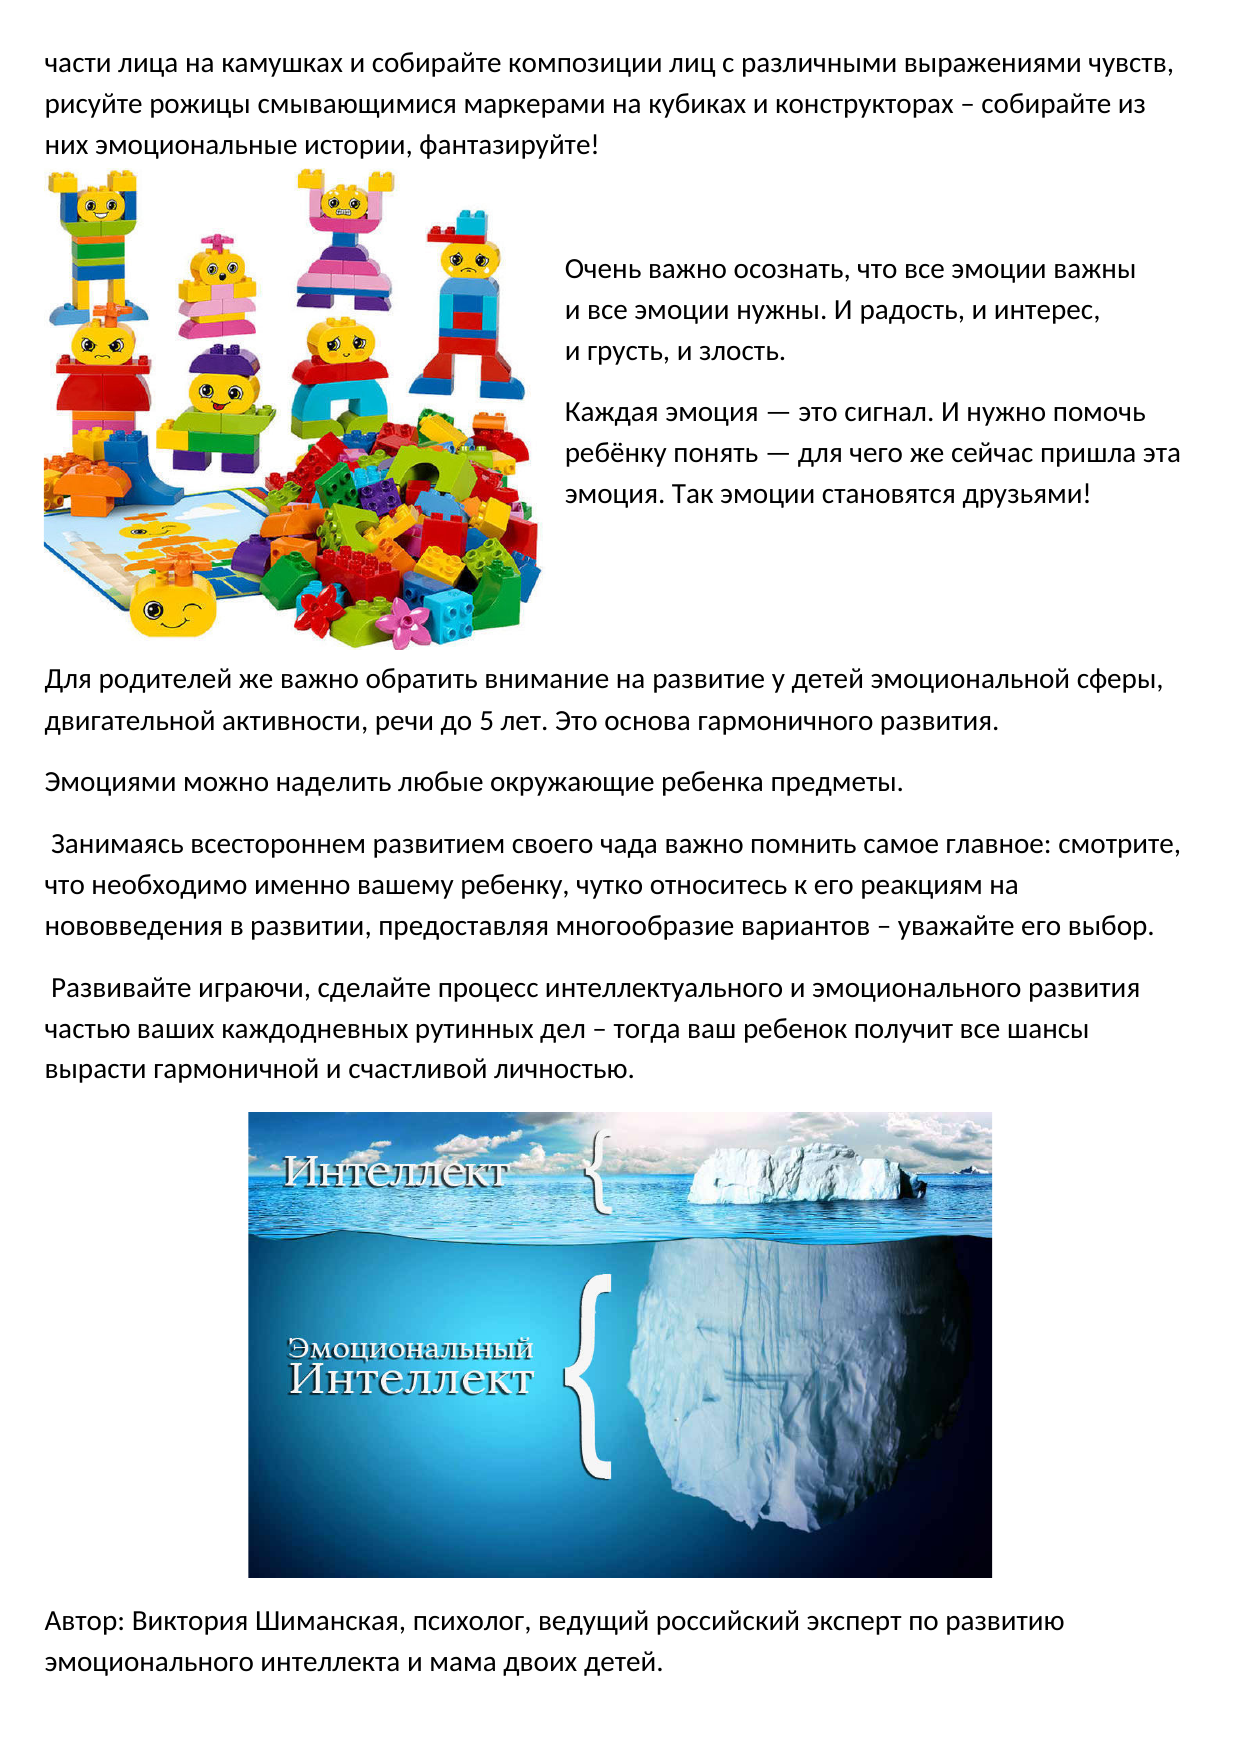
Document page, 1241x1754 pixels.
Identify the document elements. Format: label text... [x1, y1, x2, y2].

text Эмоциями можно наделить любые окружающие ребенка предметы. [44, 763, 1196, 799]
text Занимаясь всестороннем развитием своего чада важно помнить самое главное: смотрите, что необходимо именно вашему ребенку, чутко относитесь к его реакциям на нововведения в развитии, предоставляя многообразие вариантов – уважайте его выбор. [44, 825, 1196, 943]
text Автор: Виктория Шиманская, психолог, ведущий российский эксперт по развитию эмоционального интеллекта и мама двоих детей. [44, 1602, 1196, 1679]
text Развивайте играючи, сделайте процесс интеллектуального и эмоционального развития частью ваших каждодневных рутинных дел – тогда ваш ребенок получит все шансы вырасти гармоничной и счастливой личностью. [44, 969, 1196, 1086]
text Каждая эмоция — это сигнал. И нужно помочь ребёнку понять — для чего же сейчас пришла эта эмоция. Так эмоции становятся друзьями! [546, 393, 1196, 511]
picture [248, 1112, 993, 1578]
text Очень важно осознать, что все эмоции важны и все эмоции нужны. И радость, и интерес, и грусть, и злость. [546, 250, 1196, 367]
text Для родителей же важно обратить внимание на развитие у детей эмоциональной сферы, двигательной активности, речи до 5 лет. Это основа гармоничного развития. [44, 661, 1196, 737]
picture [43, 168, 546, 650]
